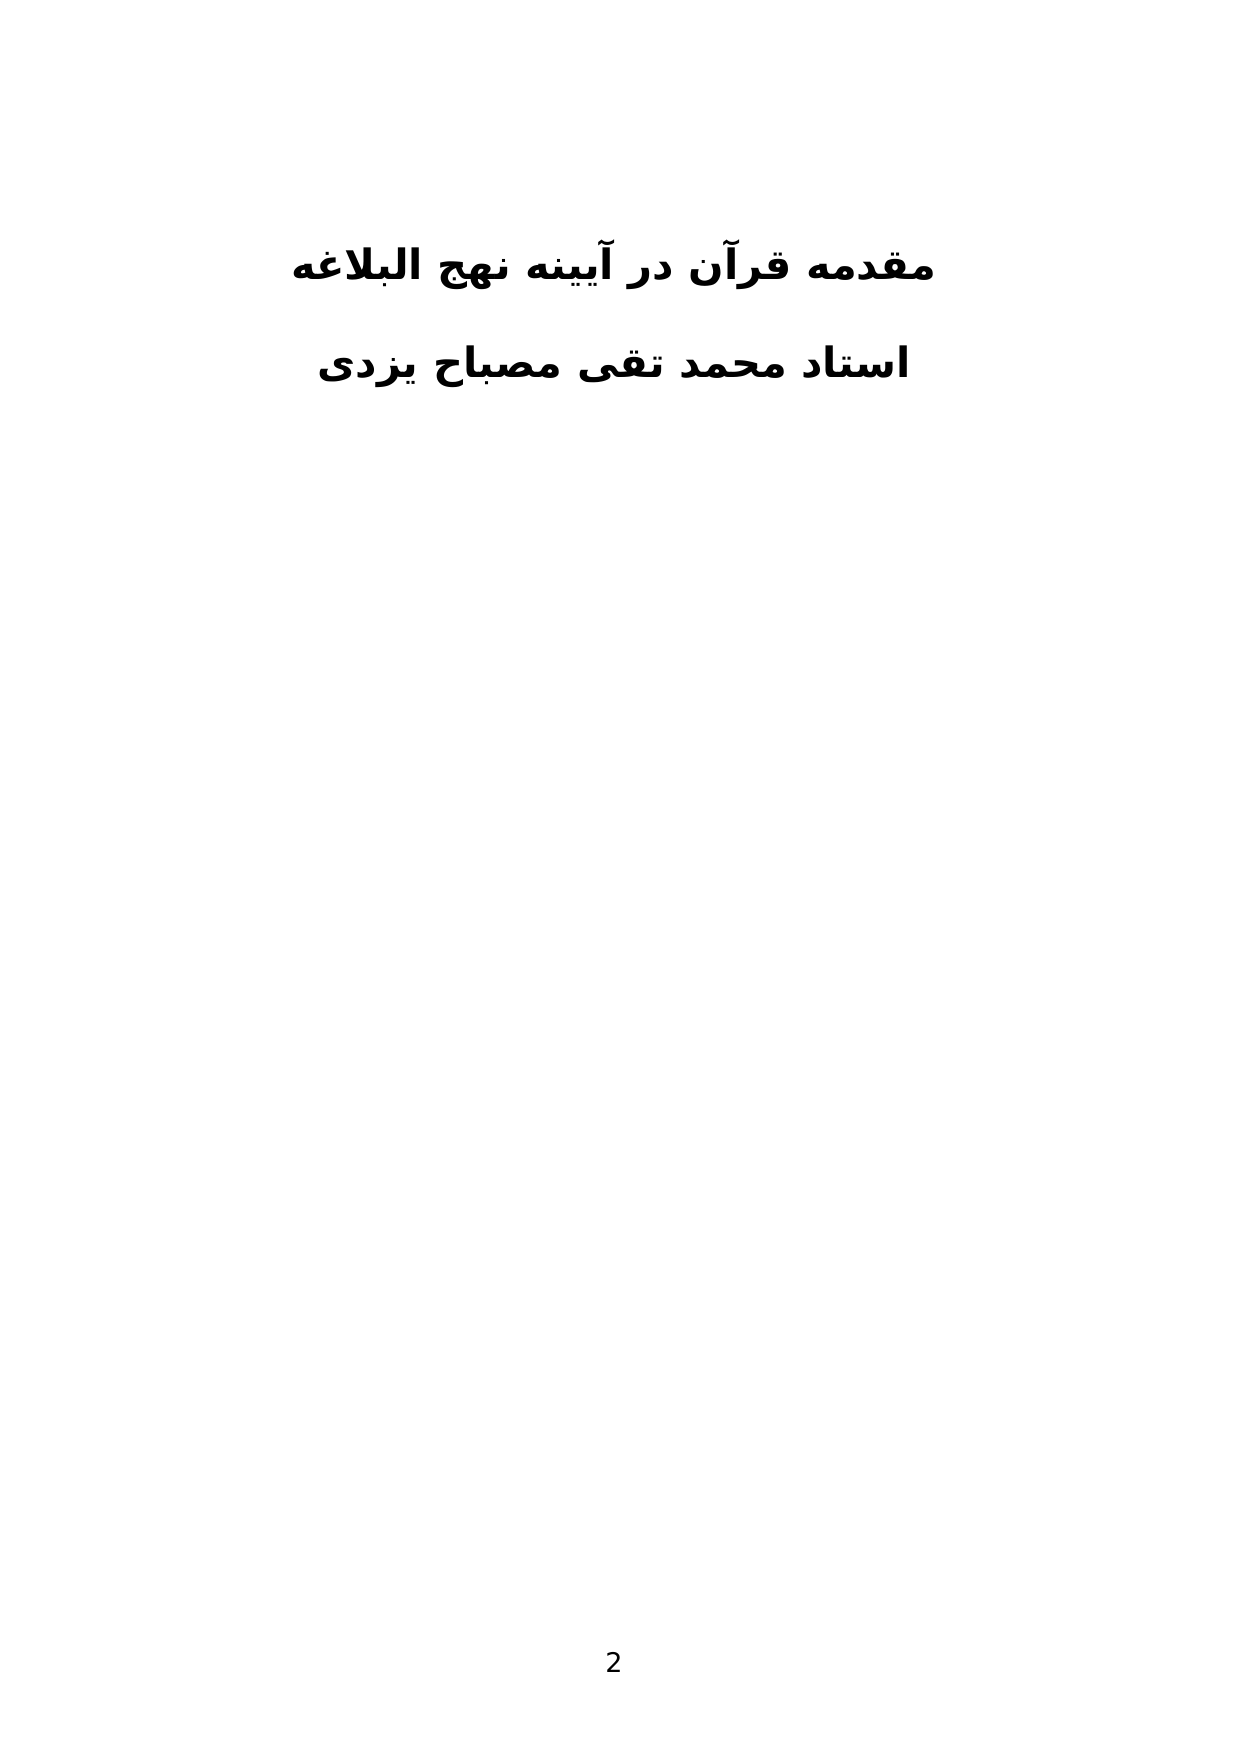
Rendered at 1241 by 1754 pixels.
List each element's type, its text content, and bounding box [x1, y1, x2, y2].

text استاد محمد تقى مصباح يزدى [178, 339, 1050, 388]
text مقدمه قرآن در آيينه نهج البلاغه [178, 241, 1050, 289]
